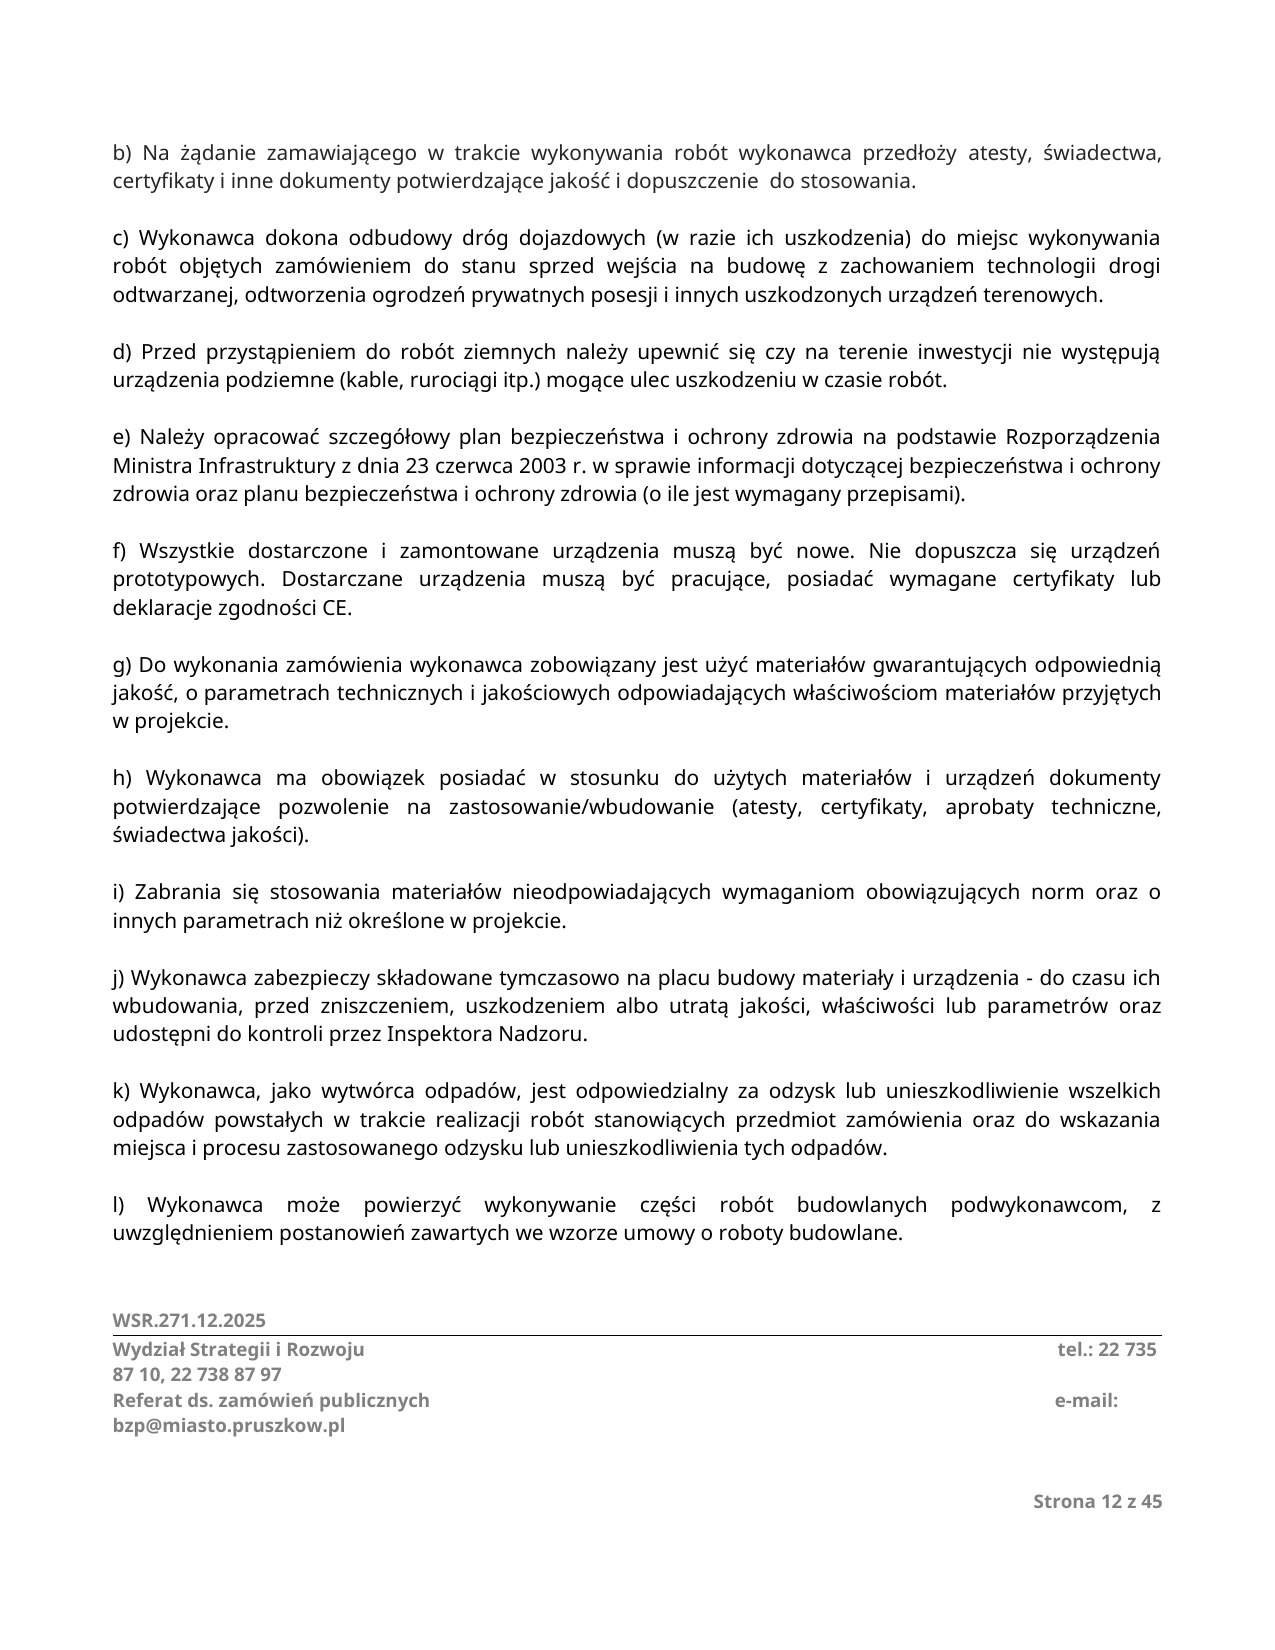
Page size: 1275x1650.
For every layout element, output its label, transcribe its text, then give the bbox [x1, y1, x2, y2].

text l) Wykonawca może powierzyć wykonywanie części robót budowlanych podwykonawcom, z uwzględnieniem postanowień zawartych we wzorze umowy o roboty budowlane. [112, 1190, 1162, 1247]
text f) Wszystkie dostarczone i zamontowane urządzenia muszą być nowe. Nie dopuszcza się urządzeń prototypowych. Dostarczane urządzenia muszą być pracujące, posiadać wymagane certyfikaty lub deklaracje zgodności CE. [112, 536, 1162, 621]
text g) Do wykonania zamówienia wykonawca zobowiązany jest użyć materiałów gwarantujących odpowiednią jakość, o parametrach technicznych i jakościowych odpowiadających właściwościom materiałów przyjętych w projekcie. [112, 650, 1162, 735]
text d) Przed przystąpieniem do robót ziemnych należy upewnić się czy na terenie inwestycji nie występują urządzenia podziemne (kable, rurociągi itp.) mogące ulec uszkodzeniu w czasie robót. [112, 337, 1162, 394]
text h) Wykonawca ma obowiązek posiadać w stosunku do użytych materiałów i urządzeń dokumenty potwierdzające pozwolenie na zastosowanie/wbudowanie (atesty, certyfikaty, aprobaty techniczne, świadectwa jakości). [112, 763, 1162, 849]
text k) Wykonawca, jako wytwórca odpadów, jest odpowiedzialny za odzysk lub unieszkodliwienie wszelkich odpadów powstałych w trakcie realizacji robót stanowiących przedmiot zamówienia oraz do wskazania miejsca i procesu zastosowanego odzysku lub unieszkodliwienia tych odpadów. [112, 1076, 1162, 1162]
text j) Wykonawca zabezpieczy składowane tymczasowo na placu budowy materiały i urządzenia - do czasu ich wbudowania, przed zniszczeniem, uszkodzeniem albo utratą jakości, właściwości lub parametrów oraz udostępni do kontroli przez Inspektora Nadzoru. [112, 963, 1162, 1048]
text i) Zabrania się stosowania materiałów nieodpowiadających wymaganiom obowiązujących norm oraz o innych parametrach niż określone w projekcie. [112, 877, 1162, 934]
text e) Należy opracować szczegółowy plan bezpieczeństwa i ochrony zdrowia na podstawie Rozporządzenia Ministra Infrastruktury z dnia 23 czerwca 2003 r. w sprawie informacji dotyczącej bezpieczeństwa i ochrony zdrowia oraz planu bezpieczeństwa i ochrony zdrowia (o ile jest wymagany przepisami). [112, 422, 1162, 508]
text b) Na żądanie zamawiającego w trakcie wykonywania robót wykonawca przedłoży atesty, świadectwa, certyfikaty i inne dokumenty potwierdzające jakość i dopuszczenie do stosowania. [112, 138, 1162, 195]
text c) Wykonawca dokona odbudowy dróg dojazdowych (w razie ich uszkodzenia) do miejsc wykonywania robót objętych zamówieniem do stanu sprzed wejścia na budowę z zachowaniem technologii drogi odtwarzanej, odtworzenia ogrodzeń prywatnych posesji i innych uszkodzonych urządzeń terenowych. [112, 223, 1162, 308]
